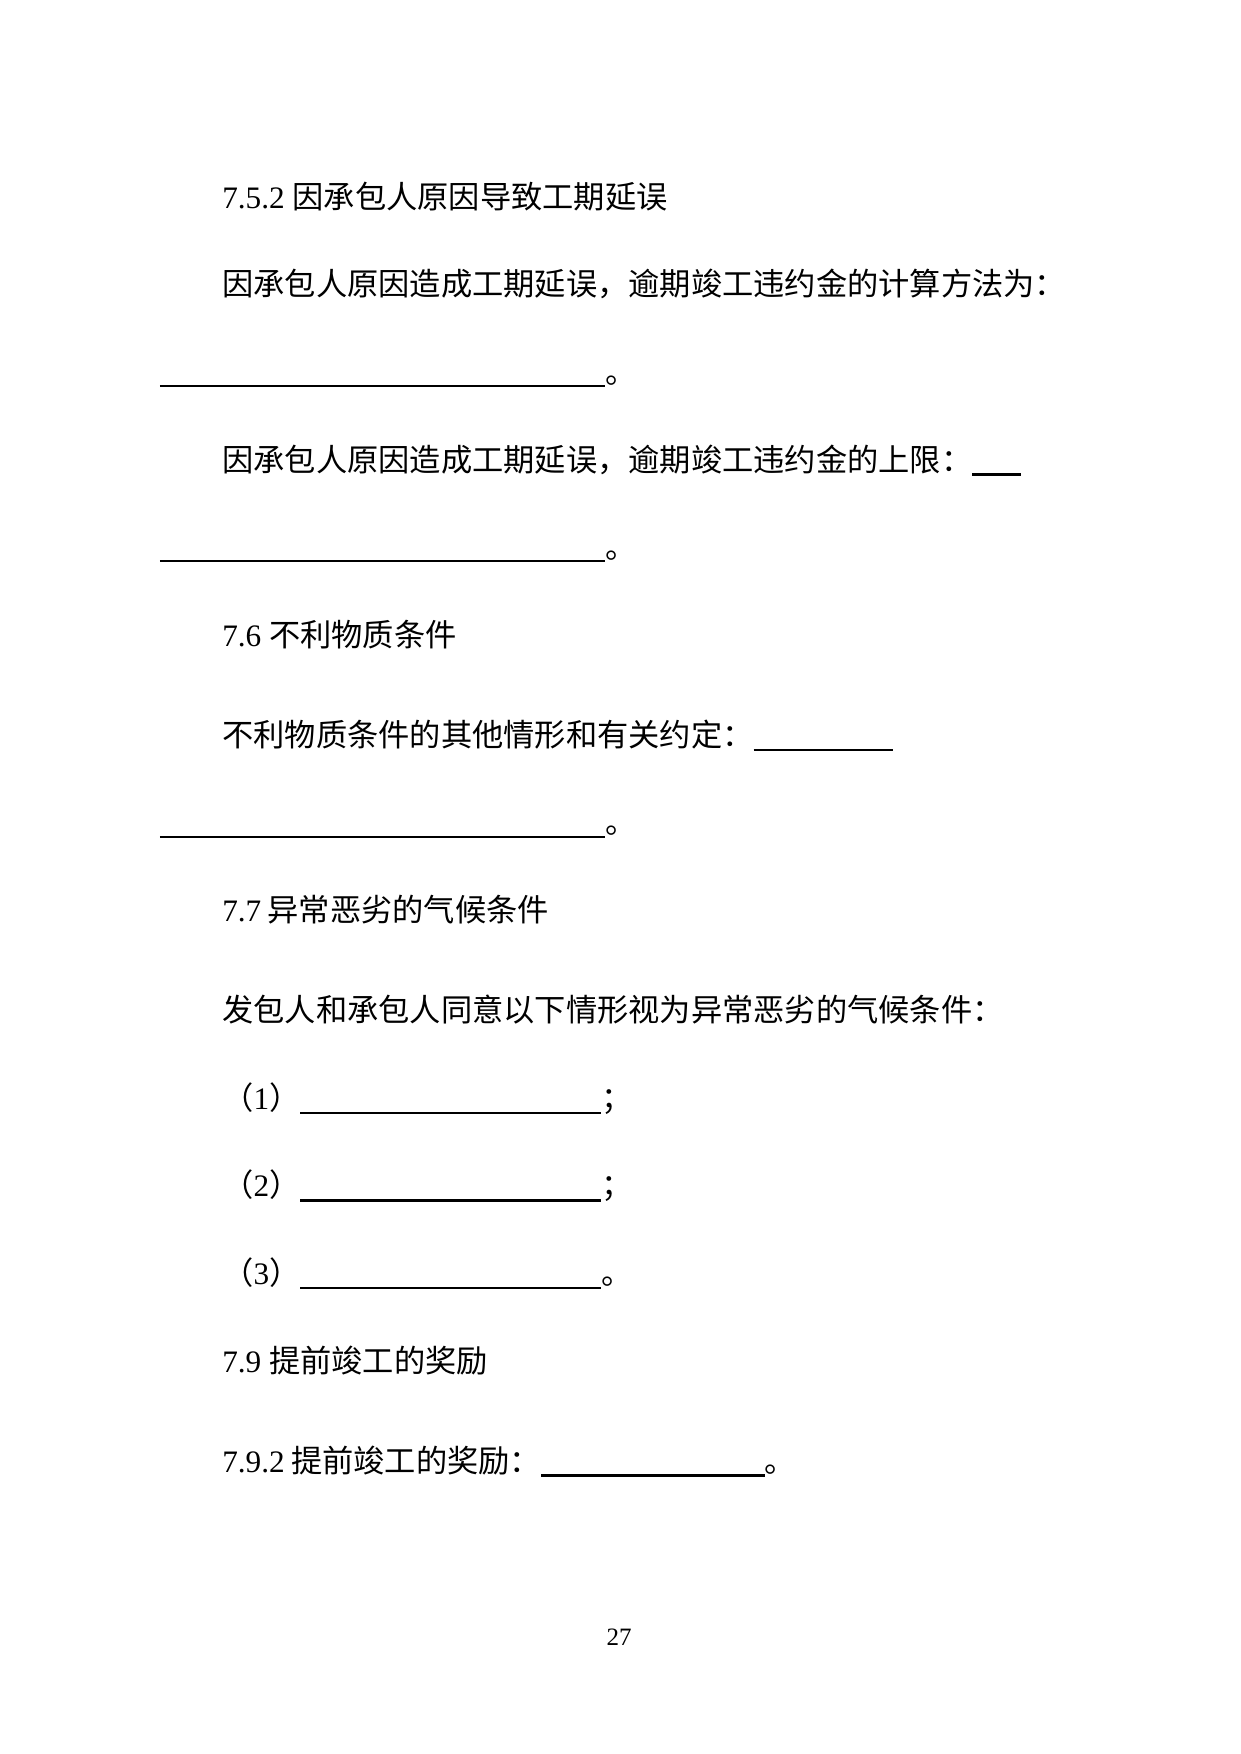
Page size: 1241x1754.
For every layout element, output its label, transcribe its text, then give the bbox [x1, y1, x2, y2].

text 因承包人原因造成工期延误，逾期竣工违约金的计算方法为： [159, 249, 1078, 314]
text 7.9 提前竣工的奖励 [159, 1326, 1078, 1391]
text 。 [159, 337, 1078, 402]
text （2） ； [159, 1151, 1078, 1216]
text 。 [159, 512, 1078, 577]
text （3） 。 [159, 1238, 1078, 1303]
text （1） ； [159, 1063, 1078, 1128]
text 7.6 不利物质条件 [159, 600, 1078, 665]
text 发包人和承包人同意以下情形视为异常恶劣的气候条件： [159, 975, 1078, 1040]
text 7.9.2提前竣工的奖励： 。 [159, 1426, 1078, 1491]
text 因承包人原因造成工期延误，逾期竣工违约金的上限： [159, 425, 1078, 490]
text 7.5.2 因承包人原因导致工期延误 [159, 162, 1078, 227]
text 7.7异常恶劣的气候条件 [159, 875, 1078, 940]
text 。 [159, 788, 1078, 853]
text 不利物质条件的其他情形和有关约定： [159, 700, 1078, 765]
